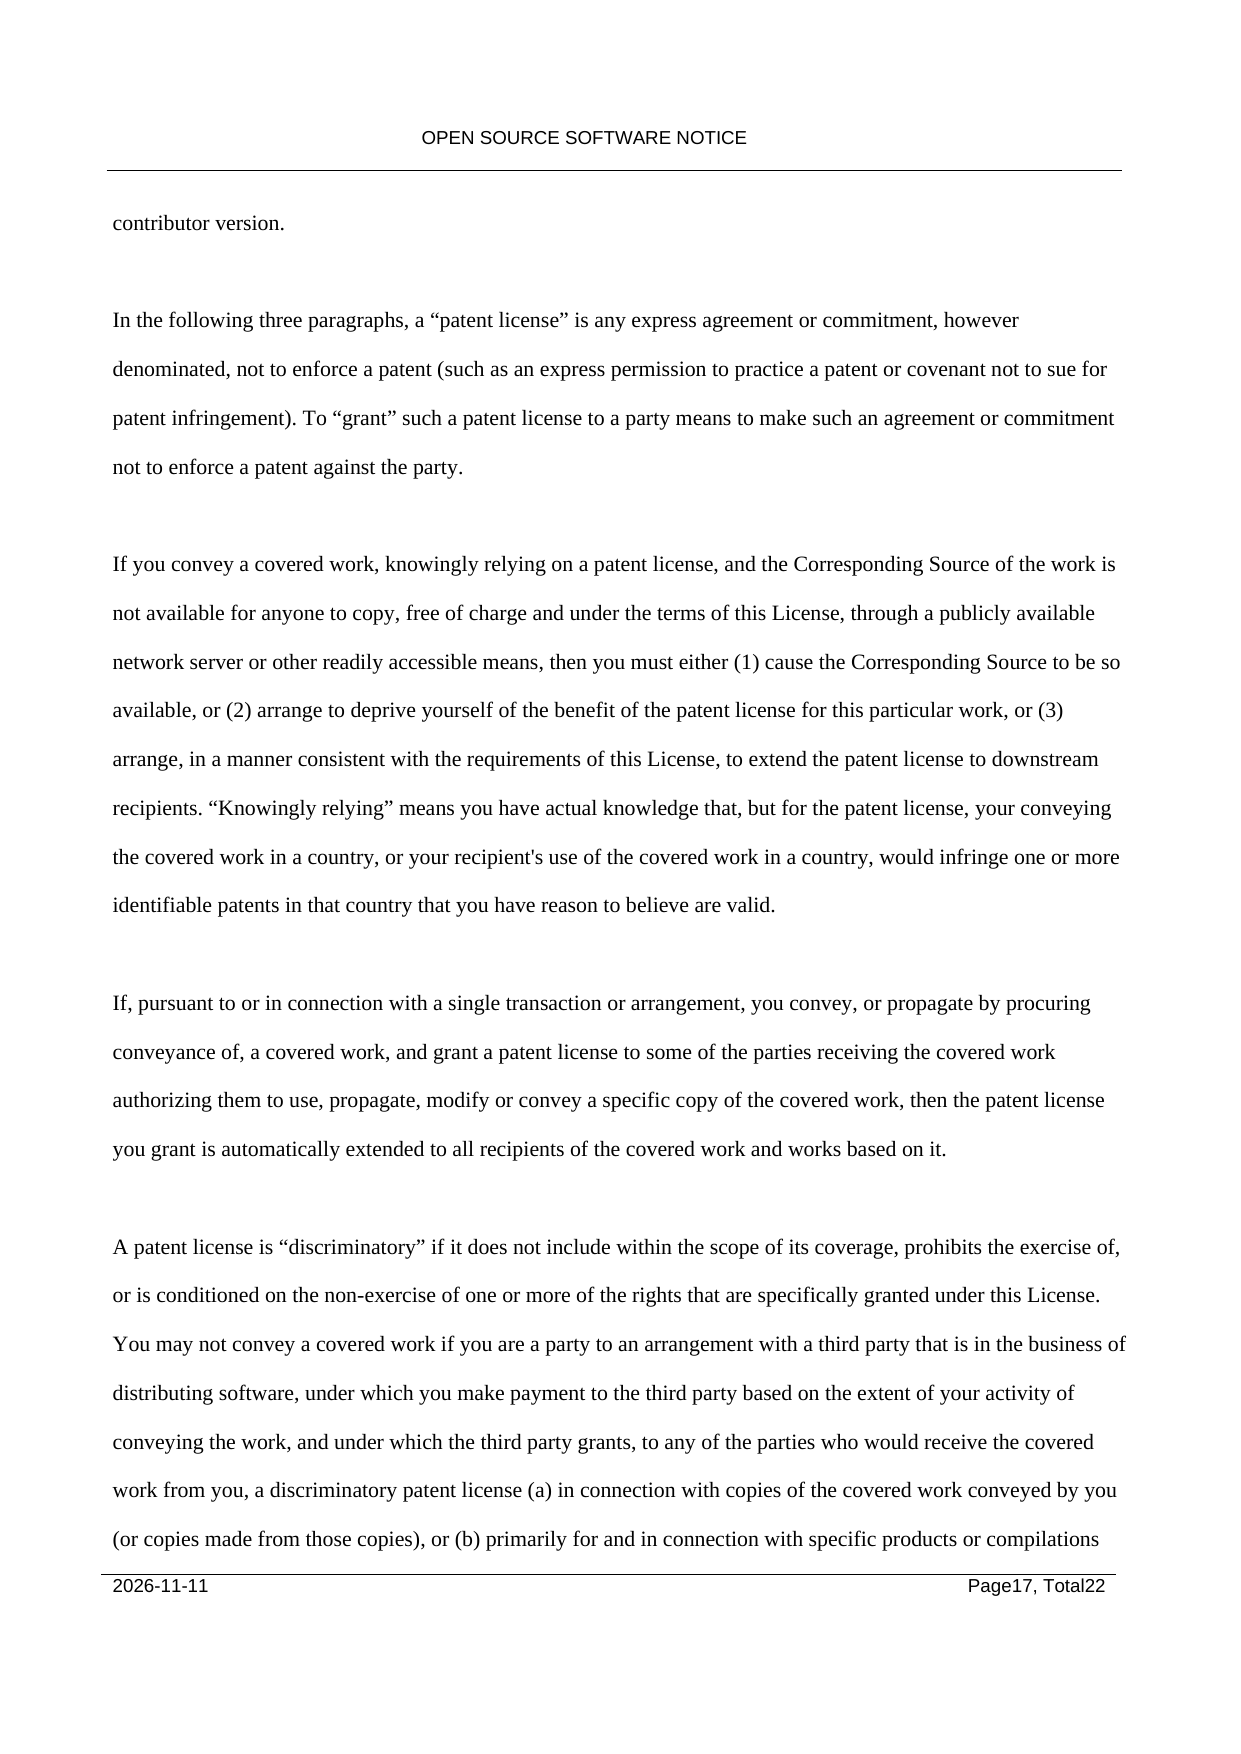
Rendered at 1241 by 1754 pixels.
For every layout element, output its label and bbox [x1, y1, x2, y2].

text [112, 206, 1128, 1555]
